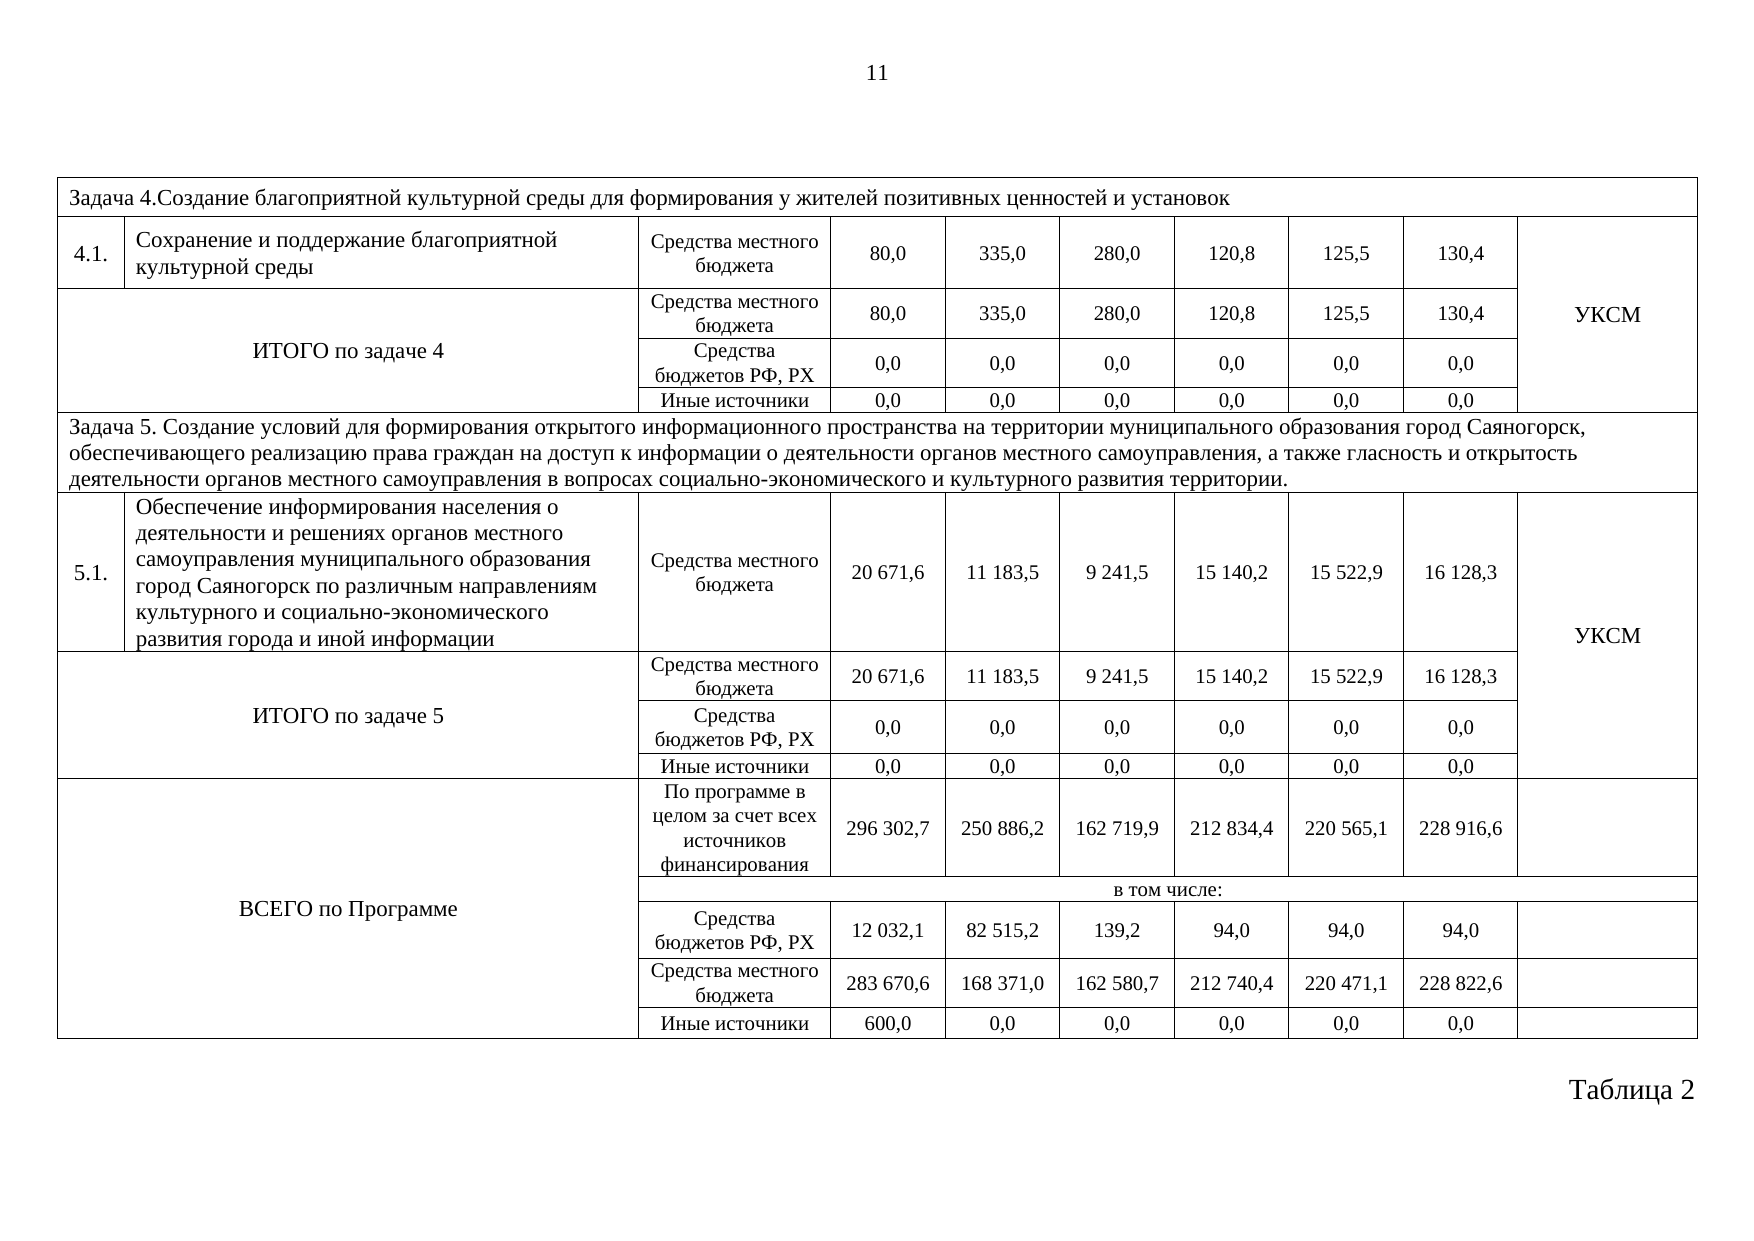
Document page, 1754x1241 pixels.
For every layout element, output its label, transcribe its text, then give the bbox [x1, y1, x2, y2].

table_cell 125,5 [1289, 217, 1403, 288]
table_cell 0,0 [831, 339, 945, 387]
table_cell 94,0 [1175, 902, 1288, 957]
table_cell Средства местного бюджета [639, 493, 830, 651]
table_cell 0,0 [1175, 701, 1288, 753]
table_cell Иные источники [639, 754, 830, 778]
table_cell 0,0 [1175, 754, 1288, 778]
table_cell 139,2 [1060, 902, 1174, 957]
table_cell 94,0 [1289, 902, 1403, 957]
table_cell УКСМ [1518, 217, 1697, 412]
table_cell 283 670,6 [831, 959, 945, 1007]
table_cell Средства местного бюджета [639, 217, 830, 288]
table_cell Задача 4.Создание благоприятной культурной среды для формирования у жителей позитивных ценностей и установок [58, 178, 1697, 216]
table_cell Иные источники [639, 388, 830, 412]
table_cell 162 719,9 [1060, 779, 1174, 876]
table_cell в том числе: [639, 877, 1697, 901]
table_cell 0,0 [1060, 701, 1174, 753]
table_cell 0,0 [1060, 754, 1174, 778]
table_cell 228 916,6 [1404, 779, 1517, 876]
table_cell 335,0 [946, 217, 1059, 288]
table_cell 0,0 [831, 701, 945, 753]
table_cell По программе в целом за счет всех источников финансирования [639, 779, 830, 876]
table_cell 0,0 [946, 754, 1059, 778]
table_cell 5.1. [58, 493, 124, 651]
table_cell 280,0 [1060, 217, 1174, 288]
table_cell 280,0 [1060, 289, 1174, 337]
table_cell 11 183,5 [946, 493, 1059, 651]
table_cell ВСЕГО по Программе [58, 779, 638, 1038]
table_cell Обеспечение информирования населения о деятельности и решениях органов местного самоуправления муниципального образования город Саяногорск по различным направлениям культурного и социально-экономического развития города и иной информации [125, 493, 638, 651]
text Таблица 2 [59, 1072, 1695, 1106]
table_cell 600,0 [831, 1008, 945, 1038]
table_cell 0,0 [1060, 1008, 1174, 1038]
table_cell 82 515,2 [946, 902, 1059, 957]
table_cell УКСМ [1518, 493, 1697, 778]
table_cell 11 183,5 [946, 652, 1059, 700]
table_cell 15 140,2 [1175, 493, 1288, 651]
table_cell Средства местного бюджета [639, 959, 830, 1007]
table_cell 16 128,3 [1404, 652, 1517, 700]
table_cell 0,0 [1404, 388, 1517, 412]
table_cell [1518, 902, 1697, 957]
table_cell 120,8 [1175, 217, 1288, 288]
table_cell 296 302,7 [831, 779, 945, 876]
table_cell ИТОГО по задаче 5 [58, 652, 638, 778]
table_cell Средства бюджетов РФ, РХ [639, 701, 830, 753]
table_cell 212 740,4 [1175, 959, 1288, 1007]
table_cell 0,0 [1404, 339, 1517, 387]
table_cell 94,0 [1404, 902, 1517, 957]
table_cell 228 822,6 [1404, 959, 1517, 1007]
table_cell 0,0 [1404, 754, 1517, 778]
table_cell 0,0 [1060, 388, 1174, 412]
table_cell 0,0 [1289, 701, 1403, 753]
table_cell 0,0 [1289, 1008, 1403, 1038]
table_cell 0,0 [1175, 1008, 1288, 1038]
table_cell 15 140,2 [1175, 652, 1288, 700]
table_cell 0,0 [1175, 339, 1288, 387]
table_cell 20 671,6 [831, 652, 945, 700]
table_cell 168 371,0 [946, 959, 1059, 1007]
table_cell 130,4 [1404, 289, 1517, 337]
table_cell 130,4 [1404, 217, 1517, 288]
table_cell 20 671,6 [831, 493, 945, 651]
table_cell 80,0 [831, 289, 945, 337]
table_cell Сохранение и поддержание благоприятной культурной среды [125, 217, 638, 288]
table_cell 0,0 [946, 388, 1059, 412]
table_cell 0,0 [1289, 754, 1403, 778]
table_cell 335,0 [946, 289, 1059, 337]
table_cell 0,0 [946, 1008, 1059, 1038]
table_cell 15 522,9 [1289, 652, 1403, 700]
table_cell 0,0 [1289, 339, 1403, 387]
table_cell Задача 5. Создание условий для формирования открытого информационного пространства на территории муниципального образования город Саяногорск, обеспечивающего реализацию права граждан на доступ к информации о деятельности органов местного самоуправления, а также гласность и открытость деятельности органов местного самоуправления в вопросах социально-экономического и культурного развития территории. [58, 413, 1697, 492]
table_cell Средства бюджетов РФ, РХ [639, 339, 830, 387]
table_cell 220 471,1 [1289, 959, 1403, 1007]
table_cell 0,0 [1060, 339, 1174, 387]
table_cell 16 128,3 [1404, 493, 1517, 651]
table_cell Средства местного бюджета [639, 289, 830, 337]
table_cell 162 580,7 [1060, 959, 1174, 1007]
table_cell 4.1. [58, 217, 124, 288]
table_cell 0,0 [831, 388, 945, 412]
table_cell 120,8 [1175, 289, 1288, 337]
table_cell 125,5 [1289, 289, 1403, 337]
table_cell Средства местного бюджета [639, 652, 830, 700]
table_cell 9 241,5 [1060, 652, 1174, 700]
table_cell 80,0 [831, 217, 945, 288]
table_cell [1518, 1008, 1697, 1038]
table_cell [1518, 959, 1697, 1007]
table_cell ИТОГО по задаче 4 [58, 289, 638, 412]
table_cell Иные источники [639, 1008, 830, 1038]
table_cell 212 834,4 [1175, 779, 1288, 876]
table_cell 220 565,1 [1289, 779, 1403, 876]
table_cell [1518, 779, 1697, 876]
table_cell 0,0 [1404, 1008, 1517, 1038]
table_cell 15 522,9 [1289, 493, 1403, 651]
table_cell 9 241,5 [1060, 493, 1174, 651]
table_cell 0,0 [946, 339, 1059, 387]
table_cell 12 032,1 [831, 902, 945, 957]
table_cell 0,0 [1404, 701, 1517, 753]
table_cell 250 886,2 [946, 779, 1059, 876]
table_cell 0,0 [1289, 388, 1403, 412]
table_cell 0,0 [831, 754, 945, 778]
table_cell 0,0 [946, 701, 1059, 753]
table_cell 0,0 [1175, 388, 1288, 412]
table_cell Средства бюджетов РФ, РХ [639, 902, 830, 957]
